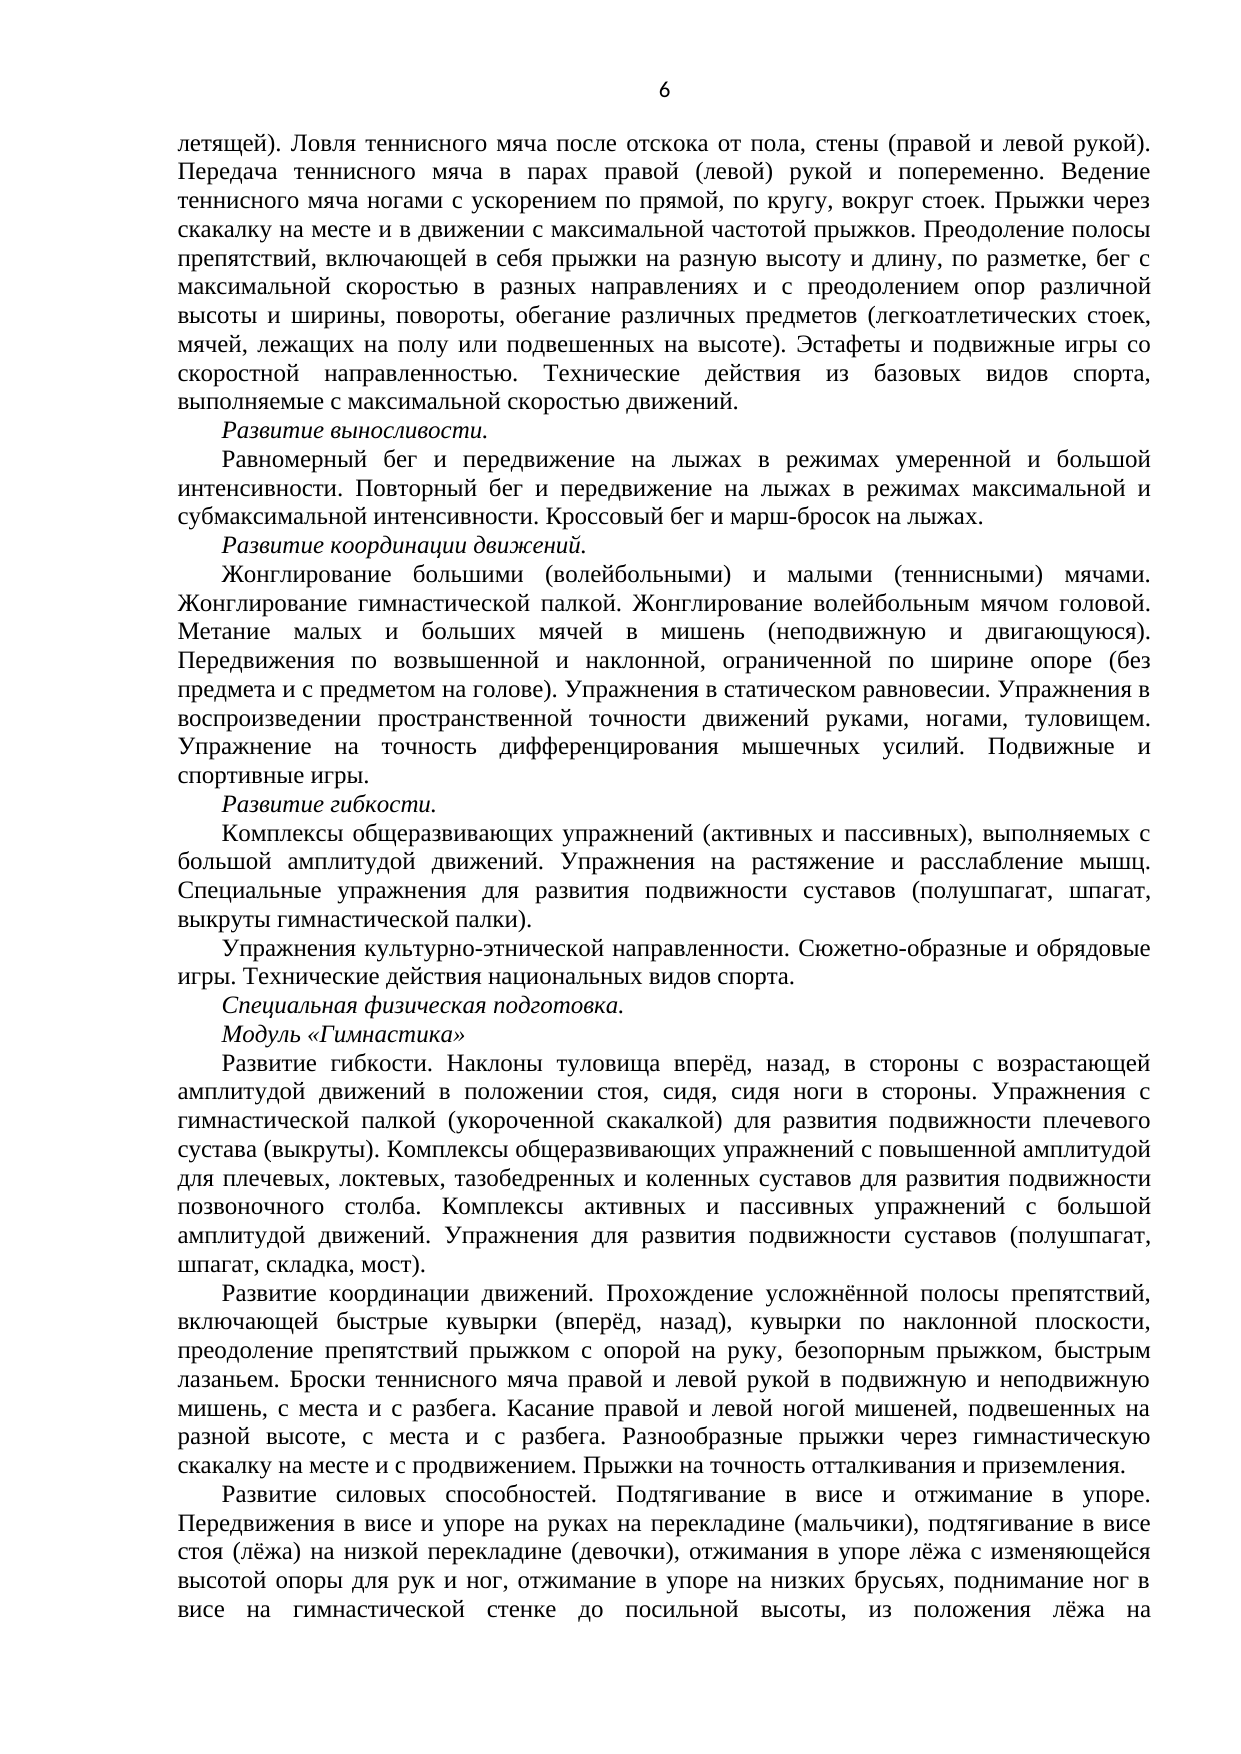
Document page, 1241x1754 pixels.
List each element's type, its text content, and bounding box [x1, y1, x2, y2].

text Комплексы общеразвивающих упражнений (активных и пассивных), выполняемых с большой амплитудой движений. Упражнения на растяжение и расслабление мышц. Специальные упражнения для развития подвижности суставов (полушпагат, шпагат, выкруты гимнастической палки). [177, 818, 1152, 933]
text Модуль «Гимнастика» [177, 1019, 1152, 1048]
text Равномерный бег и передвижение на лыжах в режимах умеренной и большой интенсивности. Повторный бег и передвижение на лыжах в режимах максимальной и субмаксимальной интенсивности. Кроссовый бег и марш-бросок на лыжах. [177, 444, 1152, 530]
text Развитие выносливости. [177, 415, 1152, 444]
text Развитие гибкости. [177, 789, 1152, 818]
text Развитие гибкости. Наклоны туловища вперёд, назад, в стороны с возрастающей амплитудой движений в положении стоя, сидя, сидя ноги в стороны. Упражнения с гимнастической палкой (укороченной скакалкой) для развития подвижности плечевого сустава (выкруты). Комплексы общеразвивающих упражнений с повышенной амплитудой для плечевых, локтевых, тазобедренных и коленных суставов для развития подвижности позвоночного столба. Комплексы активных и пассивных упражнений с большой амплитудой движений. Упражнения для развития подвижности суставов (полушпагат, шпагат, складка, мост). [177, 1048, 1152, 1278]
text Жонглирование большими (волейбольными) и малыми (теннисными) мячами. Жонглирование гимнастической палкой. Жонглирование волейбольным мячом головой. Метание малых и больших мячей в мишень (неподвижную и двигающуюся). Передвижения по возвышенной и наклонной, ограниченной по ширине опоре (без предмета и с предметом на голове). Упражнения в статическом равновесии. Упражнения в воспроизведении пространственной точности движений руками, ногами, туловищем. Упражнение на точность дифференцирования мышечных усилий. Подвижные и спортивные игры. [177, 559, 1152, 789]
text Развитие координации движений. [177, 530, 1152, 559]
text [177, 128, 1152, 415]
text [177, 1479, 1152, 1623]
text Упражнения культурно-этнической направленности. Сюжетно-образные и обрядовые игры. Технические действия национальных видов спорта. [177, 933, 1152, 990]
text Развитие координации движений. Прохождение усложнённой полосы препятствий, включающей быстрые кувырки (вперёд, назад), кувырки по наклонной плоскости, преодоление препятствий прыжком с опорой на руку, безопорным прыжком, быстрым лазаньем. Броски теннисного мяча правой и левой рукой в подвижную и неподвижную мишень, с места и с разбега. Касание правой и левой ногой мишеней, подвешенных на разной высоте, с места и с разбега. Разнообразные прыжки через гимнастическую скакалку на месте и с продвижением. Прыжки на точность отталкивания и приземления. [177, 1278, 1152, 1479]
text Специальная физическая подготовка. [177, 990, 1152, 1019]
